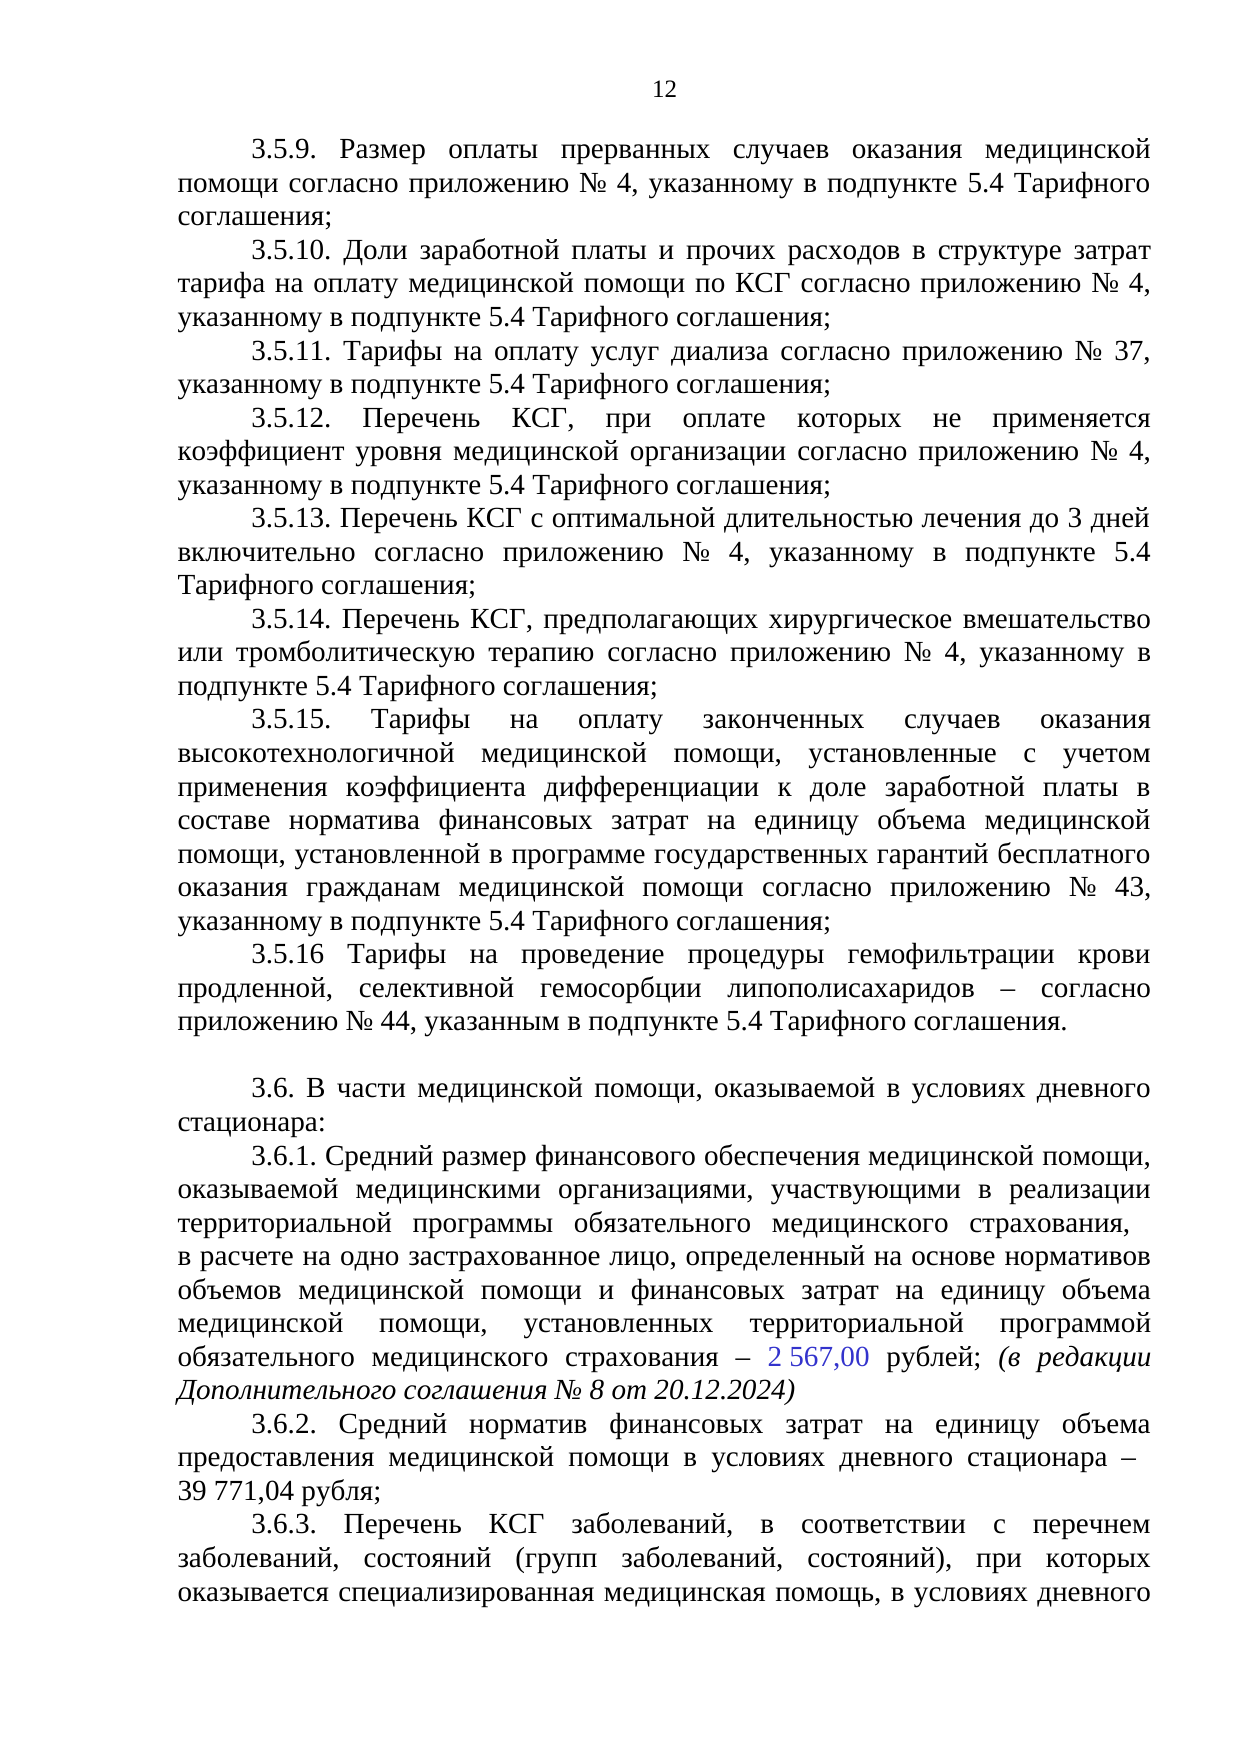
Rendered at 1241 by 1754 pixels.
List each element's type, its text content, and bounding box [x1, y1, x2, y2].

text 3.6. В части медицинской помощи, оказываемой в условиях дневного стационара: [177, 1071, 1152, 1138]
text 3.6.2. Средний норматив финансовых затрат на единицу объема предоставления медицинской помощи в условиях дневного стационара – 39 771,04 рубля; [177, 1406, 1152, 1507]
text 3.5.10. Доли заработной платы и прочих расходов в структуре затрат тарифа на оплату медицинской помощи по КСГ согласно приложению № 4, указанному в подпункте 5.4 Тарифного соглашения; [177, 232, 1152, 333]
text 3.5.14. Перечень КСГ, предполагающих хирургическое вмешательство или тромболитическую терапию согласно приложению № 4, указанному в подпункте 5.4 Тарифного соглашения; [177, 601, 1152, 702]
text 3.5.9. Размер оплаты прерванных случаев оказания медицинской помощи согласно приложению № 4, указанному в подпункте 5.4 Тарифного соглашения; [177, 131, 1152, 232]
text 3.5.13. Перечень КСГ с оптимальной длительностью лечения до 3 дней включительно согласно приложению № 4, указанному в подпункте 5.4 Тарифного соглашения; [177, 500, 1152, 601]
text 3.5.11. Тарифы на оплату услуг диализа согласно приложению № 37, указанному в подпункте 5.4 Тарифного соглашения; [177, 333, 1152, 400]
text 3.6.1. Средний размер финансового обеспечения медицинской помощи, оказываемой медицинскими организациями, участвующими в реализации территориальной программы обязательного медицинского страхования, в расчете на одно застрахованное лицо, определенный на основе нормативов объемов медицинской помощи и финансовых затрат на единицу объема медицинской помощи, установленных территориальной программой обязательного медицинского страхования – 2 567,00 рублей; (в редакции Дополнительного соглашения № 8 от 20.12.2024) [177, 1138, 1152, 1406]
text 3.5.16 Тарифы на проведение процедуры гемофильтрации крови продленной, селективной гемосорбции липополисахаридов – согласно приложению № 44, указанным в подпункте 5.4 Тарифного соглашения. [177, 936, 1152, 1037]
text 3.5.15. Тарифы на оплату законченных случаев оказания высокотехнологичной медицинской помощи, установленные с учетом применения коэффициента дифференциации к доле заработной платы в составе норматива финансовых затрат на единицу объема медицинской помощи, установленной в программе государственных гарантий бесплатного оказания гражданам медицинской помощи согласно приложению № 43, указанному в подпункте 5.4 Тарифного соглашения; [177, 702, 1152, 936]
text 3.5.12. Перечень КСГ, при оплате которых не применяется коэффициент уровня медицинской организации согласно приложению № 4, указанному в подпункте 5.4 Тарифного соглашения; [177, 400, 1152, 500]
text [177, 1507, 1152, 1607]
